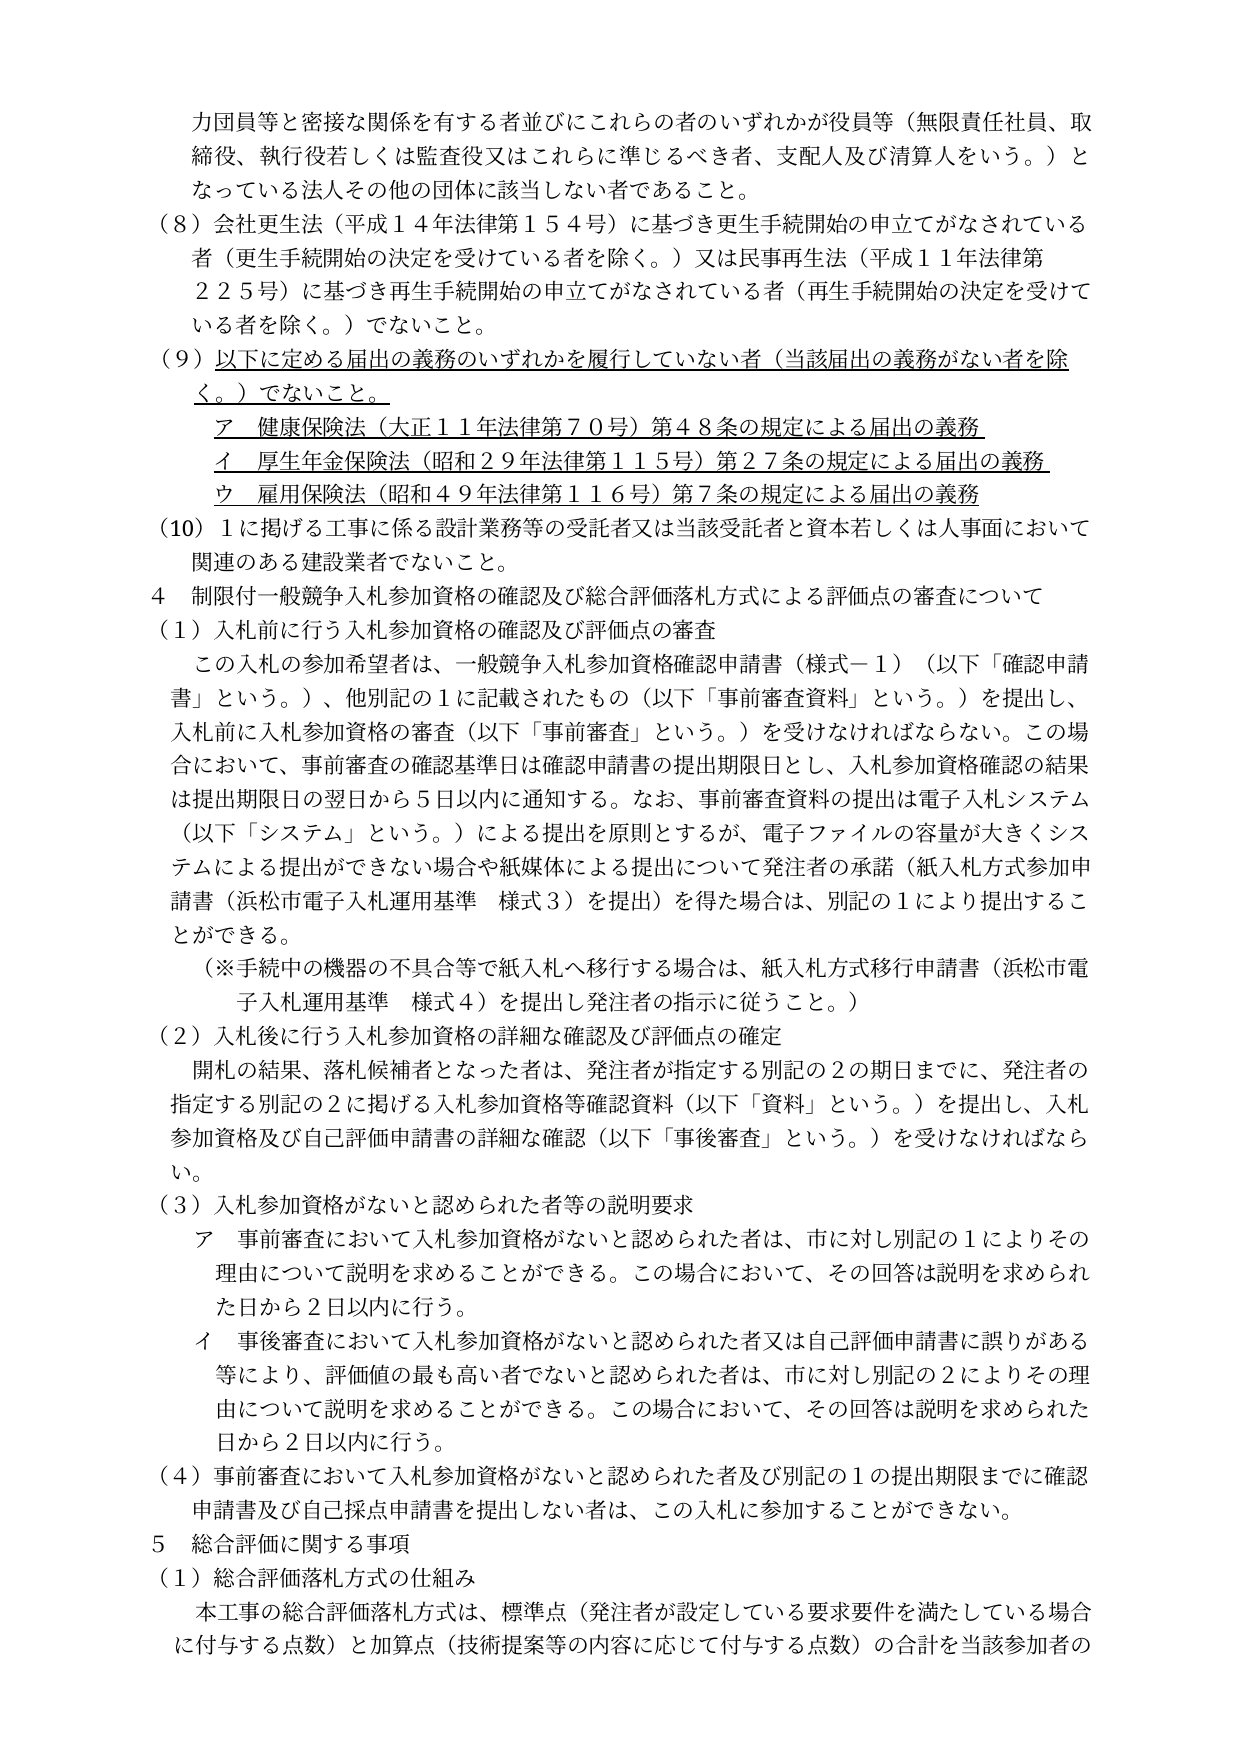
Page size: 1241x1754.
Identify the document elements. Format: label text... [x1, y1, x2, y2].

text この入札の参加希望者は、一般競争入札参加資格確認申請書（様式－１）（以下「確認申請書」という。）、他別記の１に記載されたもの（以下「事前審査資料」という。）を提出し、入札前に入札参加資格の審査（以下「事前審査」という。）を受けなければならない。この場合において、事前審査の確認基準日は確認申請書の提出期限日とし、入札参加資格確認の結果は提出期限日の翌日から５日以内に通知する。なお、事前審査資料の提出は電子入札システム（以下「システム」という。）による提出を原則とするが、電子ファイルの容量が大きくシステムによる提出ができない場合や紙媒体による提出について発注者の承諾（紙入札方式参加申請書（浜松市電子入札運用基準 様式３）を提出）を得た場合は、別記の１により提出することができる。 [171, 646, 1092, 951]
text （９）以下に定める届出の義務のいずれかを履行していない者（当該届出の義務がない者を除く。）でないこと。 [149, 341, 1092, 409]
text （１）入札前に行う入札参加資格の確認及び評価点の審査 [148, 612, 1092, 646]
text （３）入札参加資格がないと認められた者等の説明要求 [148, 1187, 1092, 1221]
text イ 事後審査において入札参加資格がないと認められた者又は自己評価申請書に誤りがある等により、評価値の最も高い者でないと認められた者は、市に対し別記の２によりその理由について説明を求めることができる。この場合において、その回答は説明を求められた日から２日以内に行う。 [194, 1323, 1092, 1458]
text （１）総合評価落札方式の仕組み [148, 1560, 1092, 1594]
text ウ 雇用保険法（昭和４９年法律第１１６号）第７条の規定による届出の義務 [148, 477, 1092, 510]
text （８）会社更生法（平成１４年法律第１５４号）に基づき更生手続開始の申立てがなされている者（更生手続開始の決定を受けている者を除く。）又は民事再生法（平成１１年法律第 [148, 206, 1092, 273]
text ２２５号）に基づき再生手続開始の申立てがなされている者（再生手続開始の決定を受けている者を除く。）でないこと。 [191, 273, 1092, 341]
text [148, 104, 1092, 206]
text ア 健康保険法（大正１１年法律第７０号）第４８条の規定による届出の義務 [213, 409, 1092, 443]
text （２）入札後に行う入札参加資格の詳細な確認及び評価点の確定 [148, 1018, 1092, 1052]
text （４）事前審査において入札参加資格がないと認められた者及び別記の１の提出期限までに確認申請書及び自己採点申請書を提出しない者は、この入札に参加することができない。 [148, 1458, 1092, 1526]
text イ 厚生年金保険法（昭和２９年法律第１１５号）第２７条の規定による届出の義務 [213, 443, 1092, 477]
text ５ 総合評価に関する事項 [148, 1526, 1092, 1560]
text （10）１に掲げる工事に係る設計業務等の受託者又は当該受託者と資本若しくは人事面において関連のある建設業者でないこと。 [148, 510, 1092, 578]
text （※手続中の機器の不具合等で紙入札へ移行する場合は、紙入札方式移行申請書（浜松市電子入札運用基準 様式４）を提出し発注者の指示に従うこと。） [192, 951, 1092, 1018]
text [173, 1594, 1092, 1661]
text ４ 制限付一般競争入札参加資格の確認及び総合評価落札方式による評価点の審査について [148, 578, 1092, 612]
text ア 事前審査において入札参加資格がないと認められた者は、市に対し別記の１によりその理由について説明を求めることができる。この場合において、その回答は説明を求められた日から２日以内に行う。 [194, 1221, 1092, 1323]
text 開札の結果、落札候補者となった者は、発注者が指定する別記の２の期日までに、発注者の指定する別記の２に掲げる入札参加資格等確認資料（以下「資料」という。）を提出し、入札参加資格及び自己評価申請書の詳細な確認（以下「事後審査」という。）を受けなければならい。 [171, 1052, 1092, 1187]
